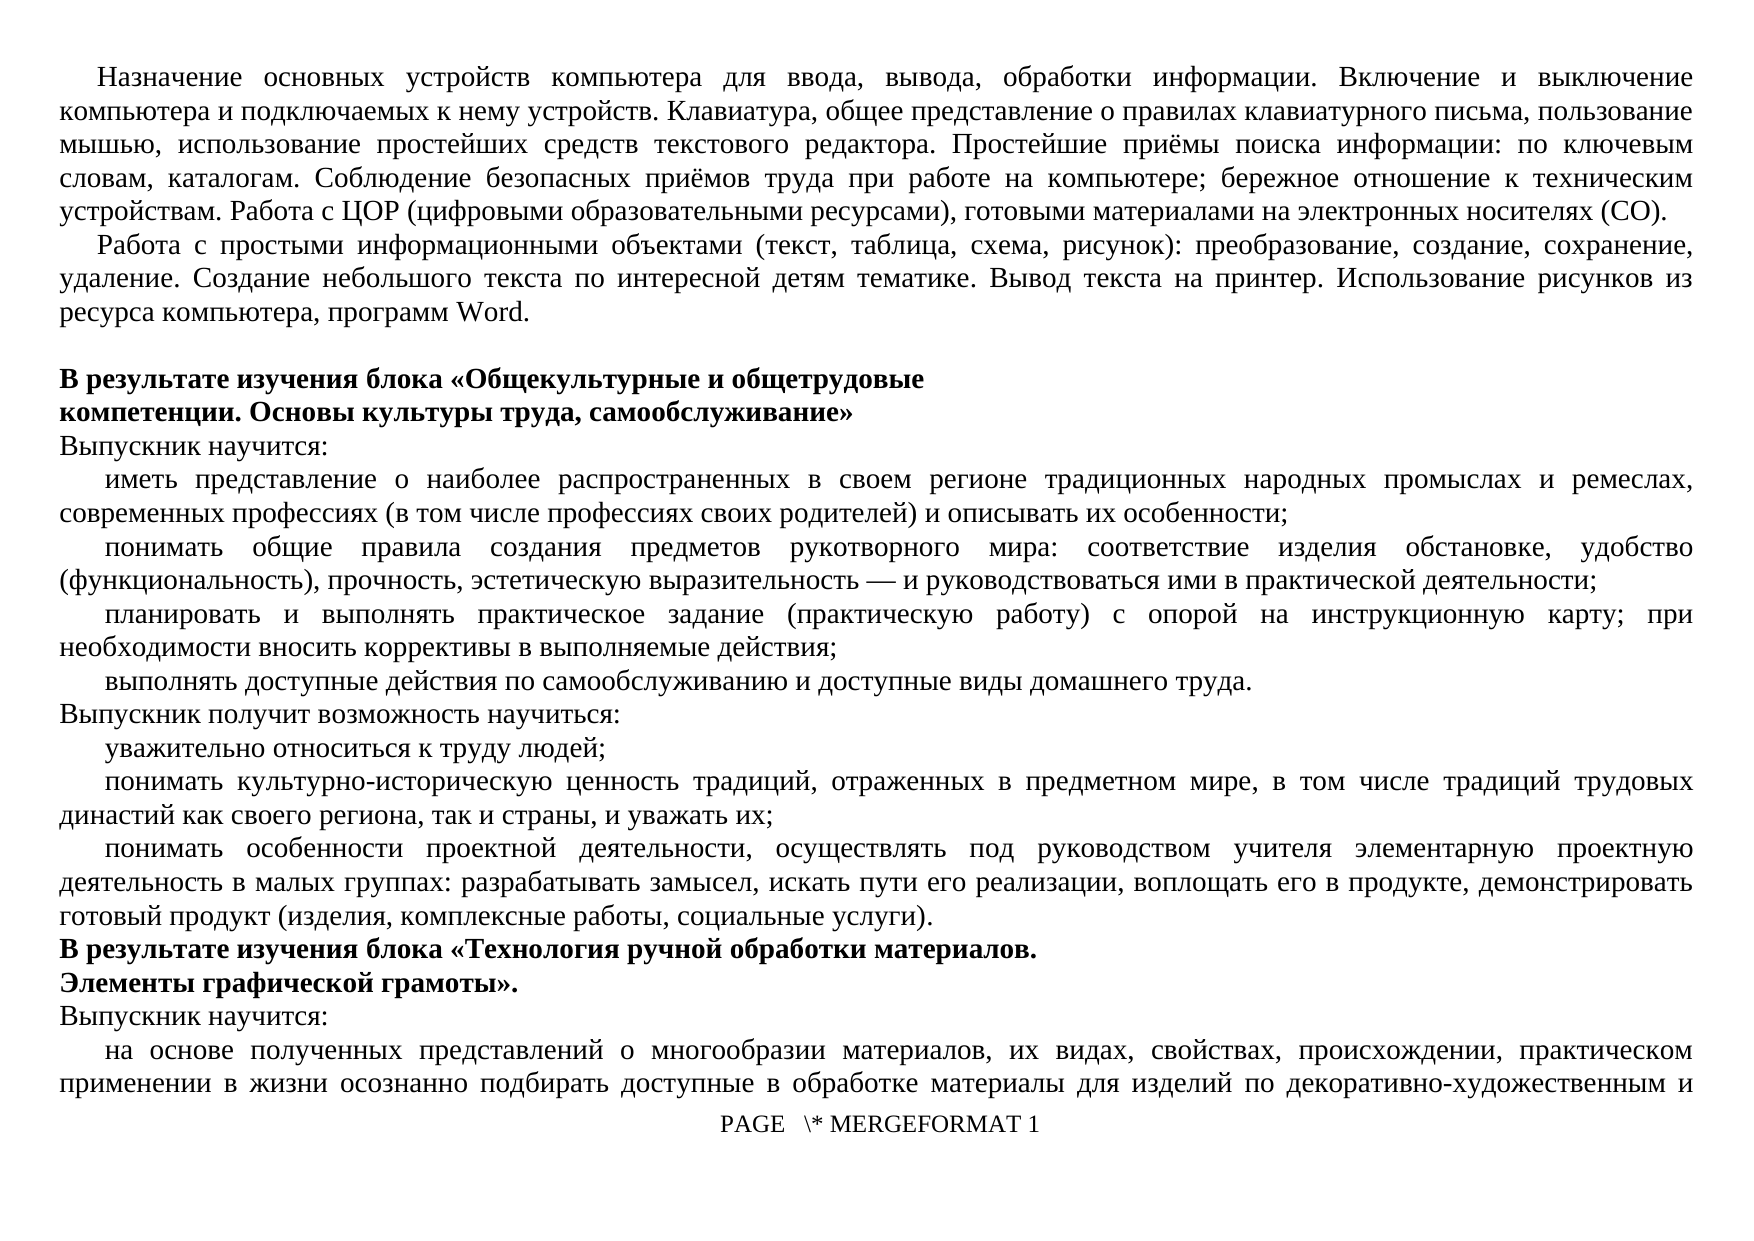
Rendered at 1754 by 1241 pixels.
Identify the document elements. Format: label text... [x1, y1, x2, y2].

text Назначение основных устройств компьютера для ввода, вывода, обработки информации. Включение и выключение компьютера и подключаемых к нему устройств. Клавиатура, общее представление о правилах клавиатурного письма, пользование мышью, использование простейших средств текстового редактора. Простейшие приёмы поиска информации: по ключевым словам, каталогам. Соблюдение безопасных приёмов труда при работе на компьютере; бережное отношение к техническим устройствам. Работа с ЦОР (цифровыми образовательными ресурсами), готовыми материалами на электронных носителях (СО). [59, 59, 1695, 227]
text компетенции. Основы культуры труда, самообслуживание» [59, 394, 1695, 428]
text В результате изучения блока «Технология ручной обработки материалов. [59, 931, 1695, 965]
text планировать и выполнять практическое задание (практическую работу) с опорой на инструкционную карту; при необходимости вносить коррективы в выполняемые действия; [59, 596, 1695, 663]
text В результате изучения блока «Общекультурные и общетрудовые [59, 361, 1695, 394]
text Выпускник научится: [59, 998, 1695, 1032]
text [59, 1032, 1695, 1099]
text Выпускник научится: [59, 428, 1695, 462]
text иметь представление о наиболее распространенных в своем регионе традиционных народных промыслах и ремеслах, современных профессиях (в том числе профессиях своих родителей) и описывать их особенности; [59, 462, 1695, 529]
text понимать особенности проектной деятельности, осуществлять под руководством учителя элементарную проектную деятельность в малых группах: разрабатывать замысел, искать пути его реализации, воплощать его в продукте, демонстрировать готовый продукт (изделия, комплексные работы, социальные услуги). [59, 831, 1695, 931]
text Выпускник получит возможность научиться: [59, 696, 1695, 730]
text уважительно относиться к труду людей; [59, 730, 1695, 763]
text понимать культурно-историческую ценность традиций, отраженных в предметном мире, в том числе традиций трудовых династий как своего региона, так и страны, и уважать их; [59, 763, 1695, 831]
text выполнять доступные действия по самообслуживанию и доступные виды домашнего труда. [59, 663, 1695, 696]
text Работа с простыми информационными объектами (текст, таблица, схема, рисунок): преобразование, создание, сохранение, удаление. Создание небольшого текста по интересной детям тематике. Вывод текста на принтер. Использование рисунков из ресурса компьютера, программ Word. [59, 227, 1695, 327]
text Элементы графической грамоты». [59, 965, 1695, 998]
text понимать общие правила создания предметов рукотворного мира: соответствие изделия обстановке, удобство (функциональность), прочность, эстетическую выразительность — и руководствоваться ими в практической деятельности; [59, 529, 1695, 596]
